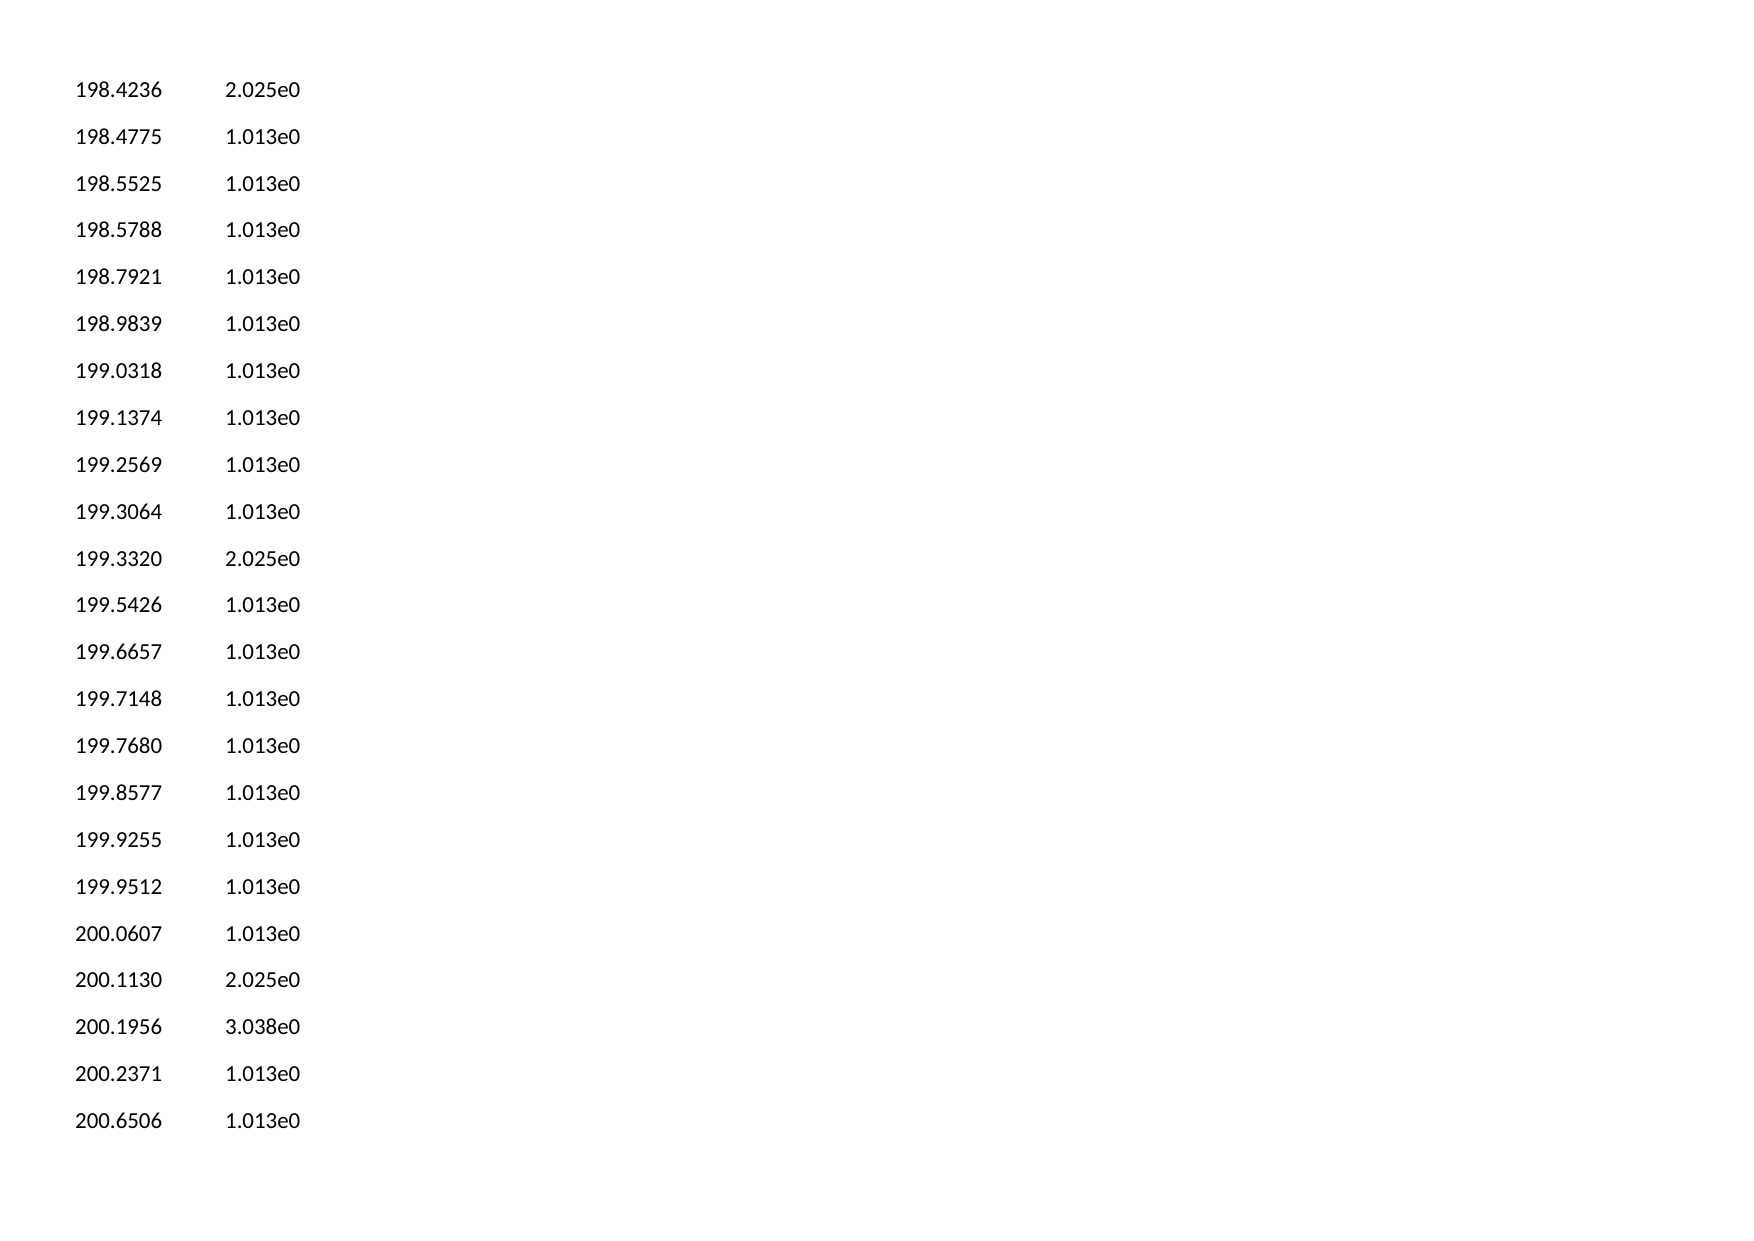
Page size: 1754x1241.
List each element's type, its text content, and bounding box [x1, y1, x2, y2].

text 199.2569 1.013e0 [75, 450, 1679, 478]
text 199.7148 1.013e0 [75, 684, 1679, 712]
text 200.6506 1.013e0 [75, 1106, 1679, 1134]
text 199.9512 1.013e0 [75, 872, 1679, 900]
text 199.3064 1.013e0 [75, 497, 1679, 525]
text 200.0607 1.013e0 [75, 919, 1679, 947]
text 200.1130 2.025e0 [75, 966, 1679, 994]
text 198.4236 2.025e0 [75, 75, 1679, 103]
text 198.9839 1.013e0 [75, 309, 1679, 337]
text 199.3320 2.025e0 [75, 544, 1679, 572]
text 199.6657 1.013e0 [75, 637, 1679, 666]
text 199.0318 1.013e0 [75, 356, 1679, 384]
text 198.4775 1.013e0 [75, 122, 1679, 150]
text 200.1956 3.038e0 [75, 1012, 1679, 1041]
text 199.7680 1.013e0 [75, 731, 1679, 759]
text 199.5426 1.013e0 [75, 591, 1679, 619]
text 198.7921 1.013e0 [75, 262, 1679, 291]
text 200.2371 1.013e0 [75, 1059, 1679, 1087]
text 199.1374 1.013e0 [75, 403, 1679, 431]
text 198.5788 1.013e0 [75, 216, 1679, 244]
text 199.8577 1.013e0 [75, 778, 1679, 806]
text 198.5525 1.013e0 [75, 169, 1679, 197]
text 199.9255 1.013e0 [75, 825, 1679, 853]
